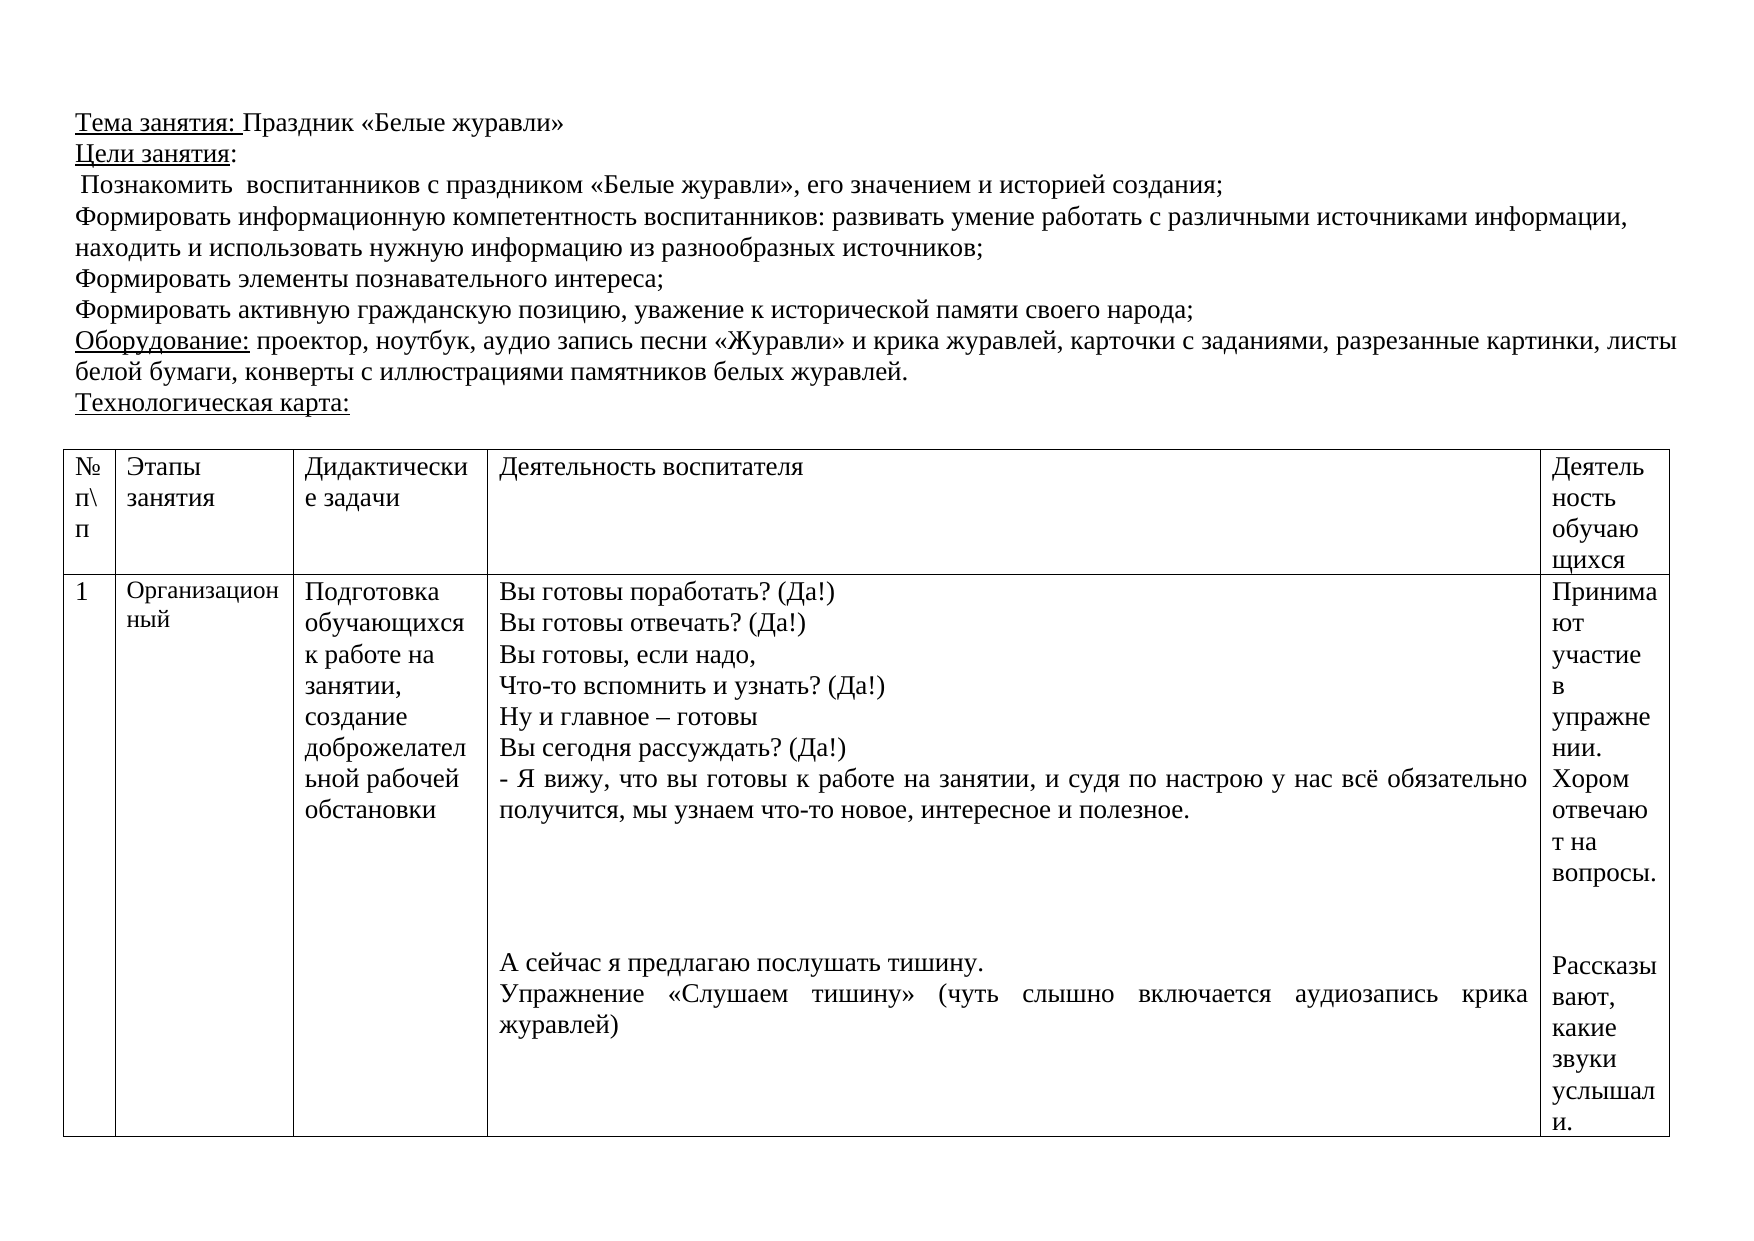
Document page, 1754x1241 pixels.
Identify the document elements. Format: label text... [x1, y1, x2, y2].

table_header Деятельность обучающихся [1541, 450, 1669, 574]
table_header № п\п [64, 450, 115, 574]
table_cell Подготовка обучающихся к работе на занятии, создание доброжелательной рабочей обстановки [294, 575, 487, 1136]
text Технологическая карта: [75, 386, 1679, 418]
table_cell Принимают участие в упражнении. Хором отвечают на вопросы. Рассказывают, какие звуки услышали. [1541, 575, 1669, 1136]
text Формировать информационную компетентность воспитанников: развивать умение работать с различными источниками информации, находить и использовать нужную информацию из разнообразных источников; [75, 199, 1679, 262]
text Познакомить воспитанников с праздником «Белые журавли», его значением и историей создания; [75, 168, 1679, 199]
table_header Дидактические задачи [294, 450, 487, 574]
table_cell 1 [64, 575, 115, 1136]
table_header Деятельность воспитателя [488, 450, 1540, 574]
table_header Этапы занятия [116, 450, 293, 574]
text Оборудование: проектор, ноутбук, аудио запись песни «Журавли» и крика журавлей, карточки с заданиями, разрезанные картинки, листы белой бумаги, конверты с иллюстрациями памятников белых журавлей. [75, 324, 1679, 386]
table_cell Вы готовы поработать? (Да!) Вы готовы отвечать? (Да!) Вы готовы, если надо, Что-то вспомнить и узнать? (Да!) Ну и главное – готовы Вы сегодня рассуждать? (Да!) - Я вижу, что вы готовы к работе на занятии, и судя по настрою у нас всё обязательно получится, мы узнаем что-то новое, интересное и полезное. А сейчас я предлагаю послушать тишину. Упражнение «Слушаем тишину» (чуть слышно включается аудиозапись крика журавлей) [488, 575, 1540, 1136]
text Тема занятия: Праздник «Белые журавли» [75, 106, 1679, 137]
text Формировать элементы познавательного интереса; [75, 262, 1679, 293]
table_cell Организационный [116, 575, 293, 1136]
text Цели занятия: [75, 137, 1679, 168]
text Формировать активную гражданскую позицию, уважение к исторической памяти своего народа; [75, 293, 1679, 324]
